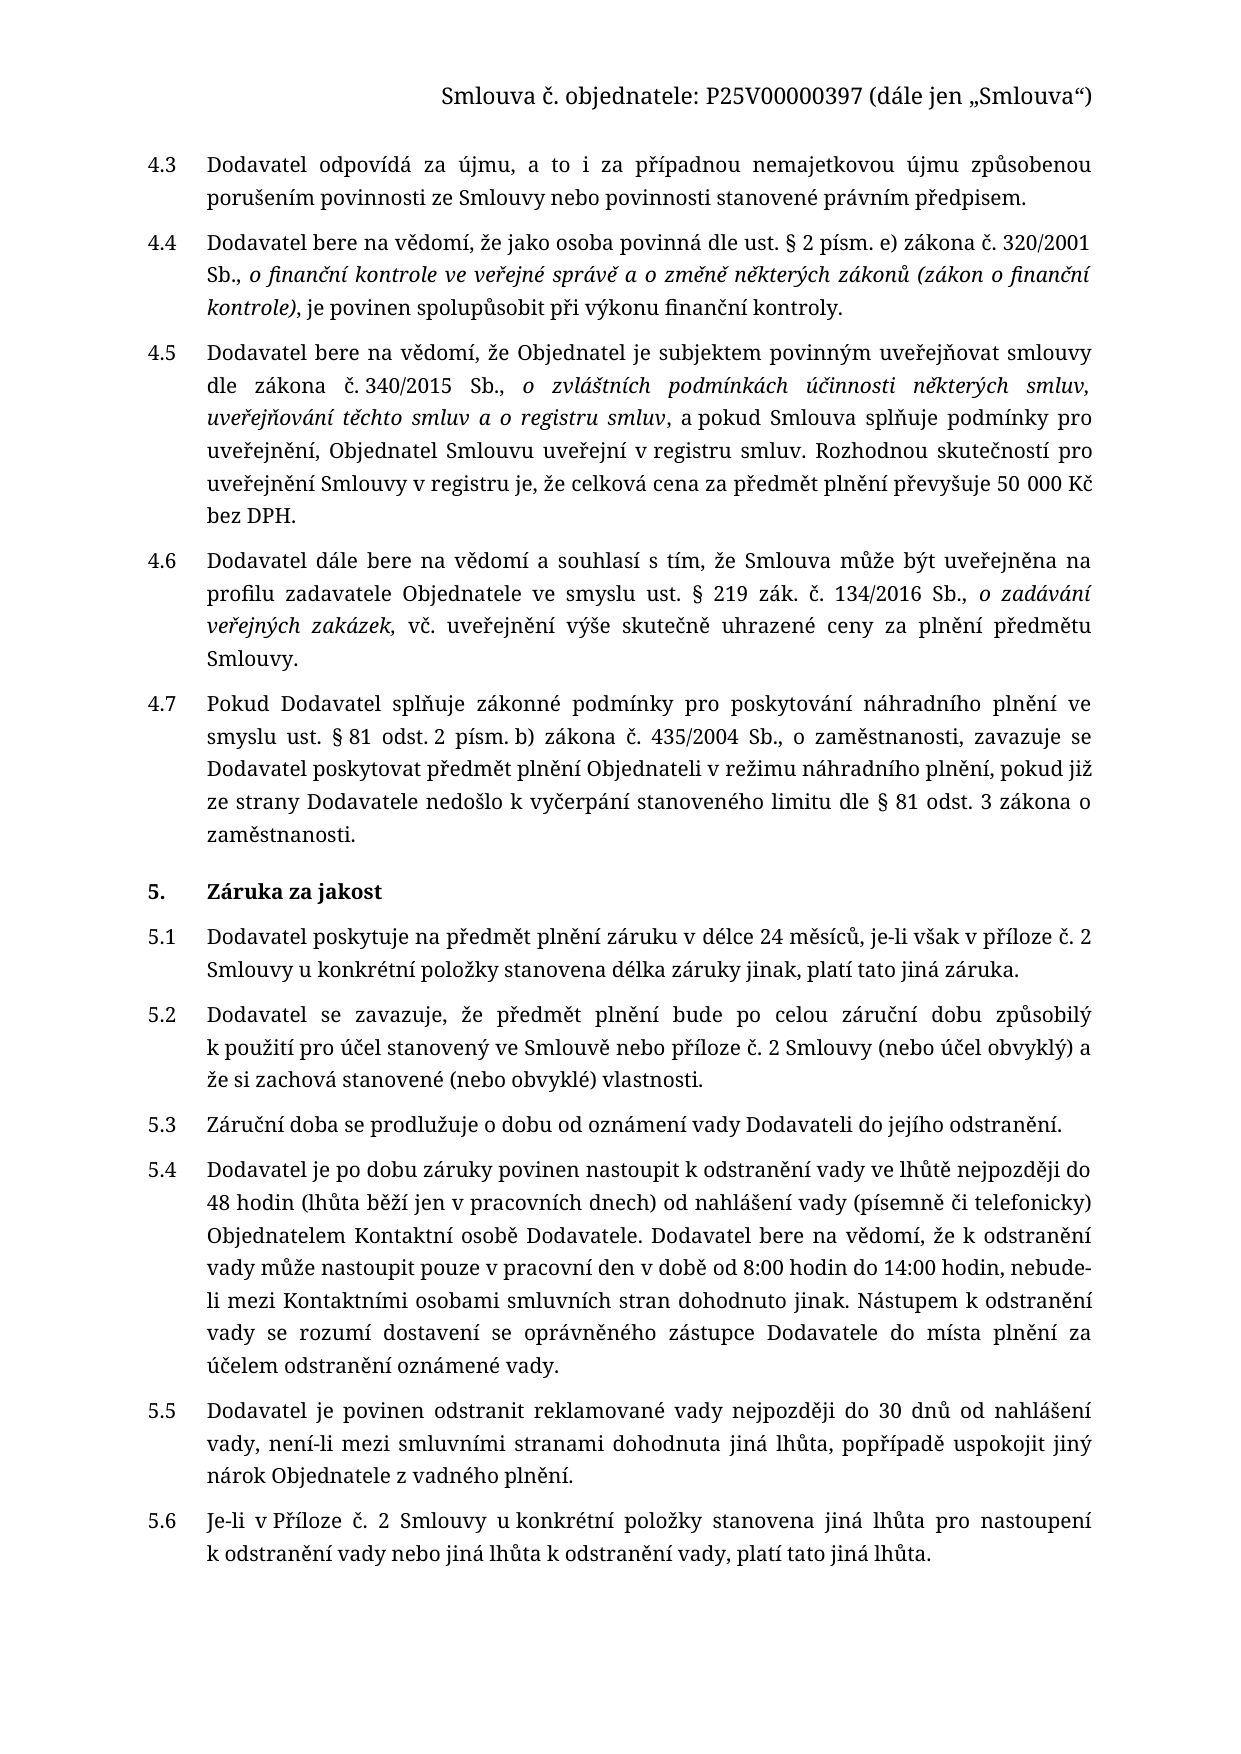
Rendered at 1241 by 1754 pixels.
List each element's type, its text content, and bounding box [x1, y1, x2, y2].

list Dodavatel je po dobu záruky povinen nastoupit k odstranění vady ve lhůtě nejpozději do 48 hodin (lhůta běží jen v pracovních dnech) od nahlášení vady (písemně či telefonicky) Objednatelem Kontaktní osobě Dodavatele. Dodavatel bere na vědomí, že k odstranění vady může nastoupit pouze v pracovní den v době od 8:00 hodin do 14:00 hodin, nebude-li mezi Kontaktními osobami smluvních stran dohodnuto jinak. Nástupem k odstranění vady se rozumí dostavení se oprávněného zástupce Dodavatele do místa plnění za účelem odstranění oznámené vady. [148, 1156, 1093, 1379]
list Pokud Dodavatel splňuje zákonné podmínky pro poskytování náhradního plnění ve smyslu ust. § 81 odst. 2 písm. b) zákona č. 435/2004 Sb., o zaměstnanosti, zavazuje se Dodavatel poskytovat předmět plnění Objednateli v režimu náhradního plnění, pokud již ze strany Dodavatele nedošlo k vyčerpání stanoveného limitu dle § 81 odst. 3 zákona o zaměstnanosti. [148, 689, 1093, 848]
list Dodavatel bere na vědomí, že jako osoba povinná dle ust. § 2 písm. e) zákona č. 320/2001 Sb., o finanční kontrole ve veřejné správě a o změně některých zákonů (zákon o finanční kontrole), je povinen spolupůsobit při výkonu finanční kontroly. [148, 228, 1093, 322]
list Dodavatel dále bere na vědomí a souhlasí s tím, že Smlouva může být uveřejněna na profilu zadavatele Objednatele ve smyslu ust. § 219 zák. č. 134/2016 Sb., o zadávání veřejných zakázek, vč. uveřejnění výše skutečně uhrazené ceny za plnění předmětu Smlouvy. [148, 546, 1093, 673]
list Dodavatel poskytuje na předmět plnění záruku v délce 24 měsíců, je-li však v příloze č. 2 Smlouvy u konkrétní položky stanovena délka záruky jinak, platí tato jiná záruka. [148, 922, 1093, 983]
list Záruční doba se prodlužuje o dobu od oznámení vady Dodavateli do jejího odstranění. [148, 1110, 1093, 1139]
list Je-li v Příloze č. 2 Smlouvy u konkrétní položky stanovena jiná lhůta pro nastoupení k odstranění vady nebo jiná lhůta k odstranění vady, platí tato jiná lhůta. [148, 1507, 1093, 1568]
list Dodavatel je povinen odstranit reklamované vady nejpozději do 30 dnů od nahlášení vady, není-li mezi smluvními stranami dohodnuta jiná lhůta, popřípadě uspokojit jiný nárok Objednatele z vadného plnění. [148, 1396, 1093, 1490]
list Dodavatel se zavazuje, že předmět plnění bude po celou záruční dobu způsobilý k použití pro účel stanovený ve Smlouvě nebo příloze č. 2 Smlouvy (nebo účel obvyklý) a že si zachová stanovené (nebo obvyklé) vlastnosti. [148, 1000, 1093, 1094]
list Záruka za jakost [148, 877, 1093, 906]
list Dodavatel bere na vědomí, že Objednatel je subjektem povinným uveřejňovat smlouvy dle zákona č. 340/2015 Sb., o zvláštních podmínkách účinnosti některých smluv, uveřejňování těchto smluv a o registru smluv, a pokud Smlouva splňuje podmínky pro uveřejnění, Objednatel Smlouvu uveřejní v registru smluv. Rozhodnou skutečností pro uveřejnění Smlouvy v registru je, že celková cena za předmět plnění převyšuje 50 000 Kč bez DPH. [148, 338, 1093, 530]
list Dodavatel odpovídá za újmu, a to i za případnou nemajetkovou újmu způsobenou porušením povinnosti ze Smlouvy nebo povinnosti stanovené právním předpisem. [148, 150, 1093, 211]
